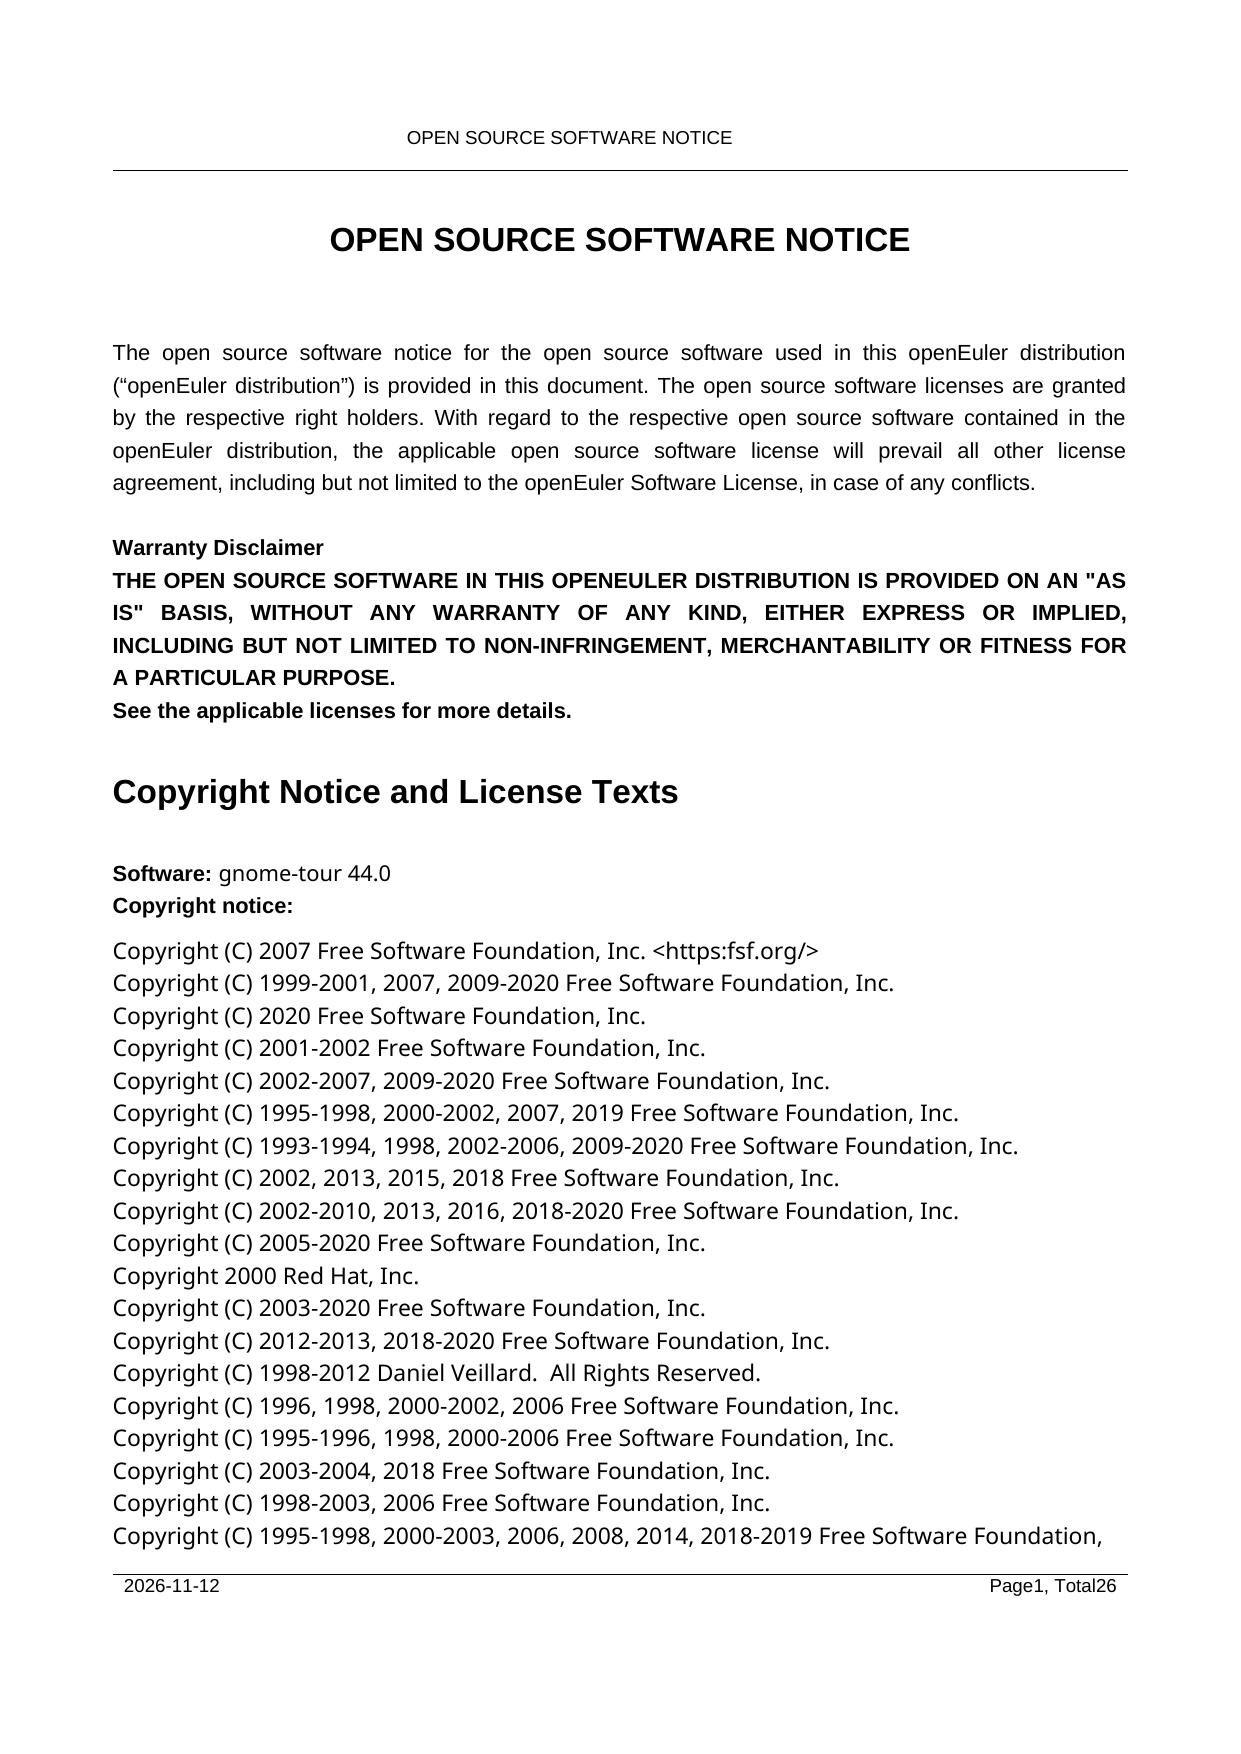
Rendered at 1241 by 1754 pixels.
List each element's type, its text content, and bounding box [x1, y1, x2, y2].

text The open source software notice for the open source software used in this openEuler distribution (“openEuler distribution”) is provided in this document. The open source software licenses are granted by the respective right holders. With regard to the respective open source software contained in the openEuler distribution, the applicable open source software license will prevail all other license agreement, including but not limited to the openEuler Software License, in case of any conflicts. [112, 336, 1128, 499]
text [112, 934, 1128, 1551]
text OPEN SOURCE SOFTWARE NOTICE [112, 206, 1128, 271]
text Copyright notice: [112, 889, 1128, 921]
title Software: gnome-tour 44.0 [112, 856, 1128, 889]
text Warranty Disclaimer [112, 531, 1128, 564]
text THE OPEN SOURCE SOFTWARE IN THIS OPENEULER DISTRIBUTION IS PROVIDED ON AN "AS IS" BASIS, WITHOUT ANY WARRANTY OF ANY KIND, EITHER EXPRESS OR IMPLIED, INCLUDING BUT NOT LIMITED TO NON-INFRINGEMENT, MERCHANTABILITY OR FITNESS FOR A PARTICULAR PURPOSE. See the applicable licenses for more details. [112, 564, 1128, 726]
text Copyright Notice and License Texts [112, 759, 1128, 824]
